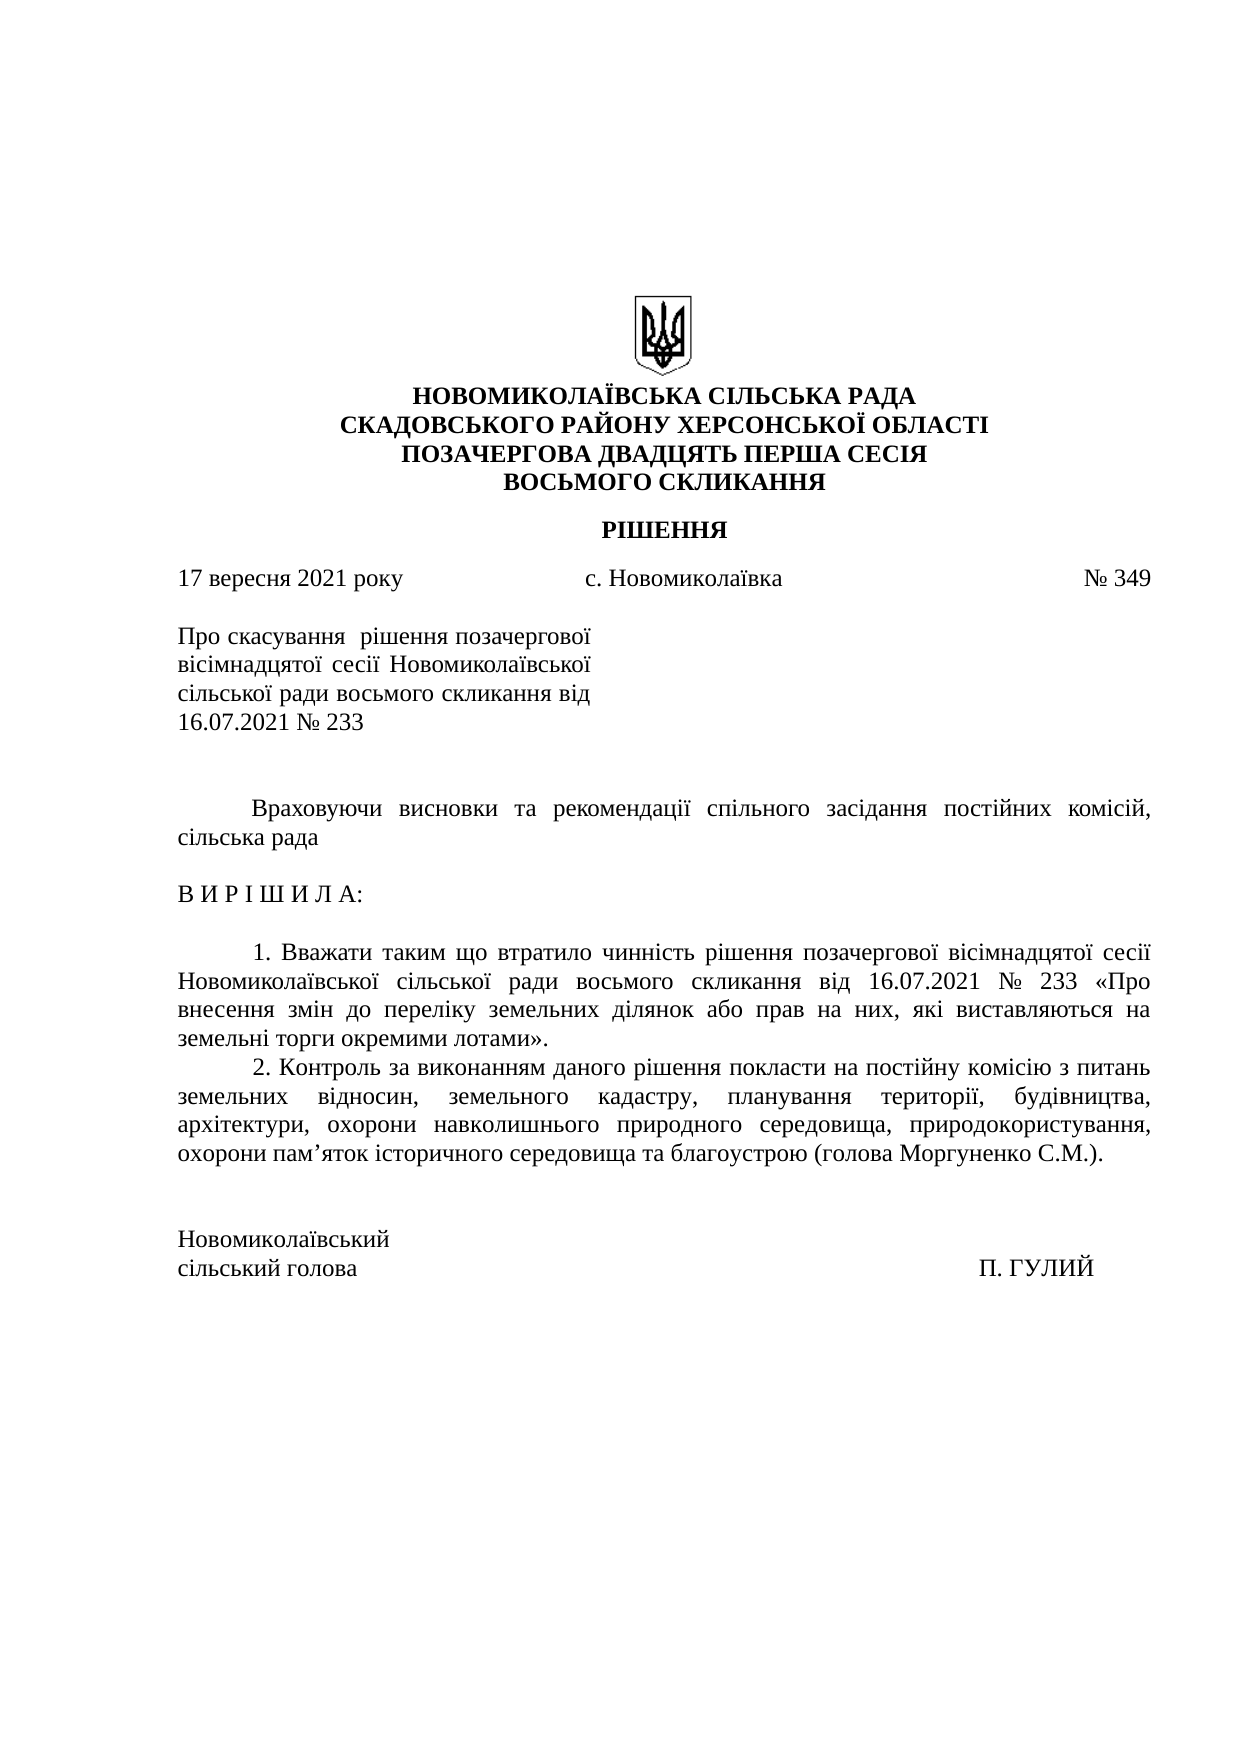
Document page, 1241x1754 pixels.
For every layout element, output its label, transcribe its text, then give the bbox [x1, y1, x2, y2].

text 1. Вважати таким що втратило чинність рішення позачергової вісімнадцятої сесії Новомиколаївської сільської ради восьмого скликання від 16.07.2021 № 233 «Про внесення змін до переліку земельних ділянок або прав на них, які виставляються на земельні торги окремими лотами». [177, 937, 1152, 1052]
text В И Р І Ш И Л А: [177, 879, 1152, 908]
text НОВОМИКОЛАЇВСЬКА СІЛЬСЬКА РАДА [177, 381, 1152, 410]
text Про скасування рішення позачергової вісімнадцятої сесії Новомиколаївської сільської ради восьмого скликання від 16.07.2021 № 233 [177, 621, 591, 736]
text сільський голова П. ГУЛИЙ [177, 1253, 1152, 1282]
text Враховуючи висновки та рекомендації спільного засідання постійних комісій, сільська рада [177, 793, 1152, 851]
text 2. Контроль за виконанням даного рішення покласти на постійну комісію з питань земельних відносин, земельного кадастру, планування території, будівництва, архітектури, охорони навколишнього природного середовища, природокористування, охорони пам’яток історичного середовища та благоустрою (голова Моргуненко С.М.). [177, 1052, 1152, 1167]
text ВОСЬМОГО СКЛИКАННЯ [177, 467, 1152, 496]
text 17 вересня 2021 року с. Новомиколаївка № 349 [177, 563, 1152, 592]
text СКАДОВСЬКОГО РАЙОНУ ХЕРСОНСЬКОЇ ОБЛАСТІ [177, 410, 1152, 439]
text РІШЕННЯ [177, 515, 1152, 544]
text Новомиколаївський [177, 1224, 1152, 1253]
text ПОЗАЧЕРГОВА ДВАДЦЯТЬ ПЕРША СЕСІЯ [177, 439, 1152, 467]
